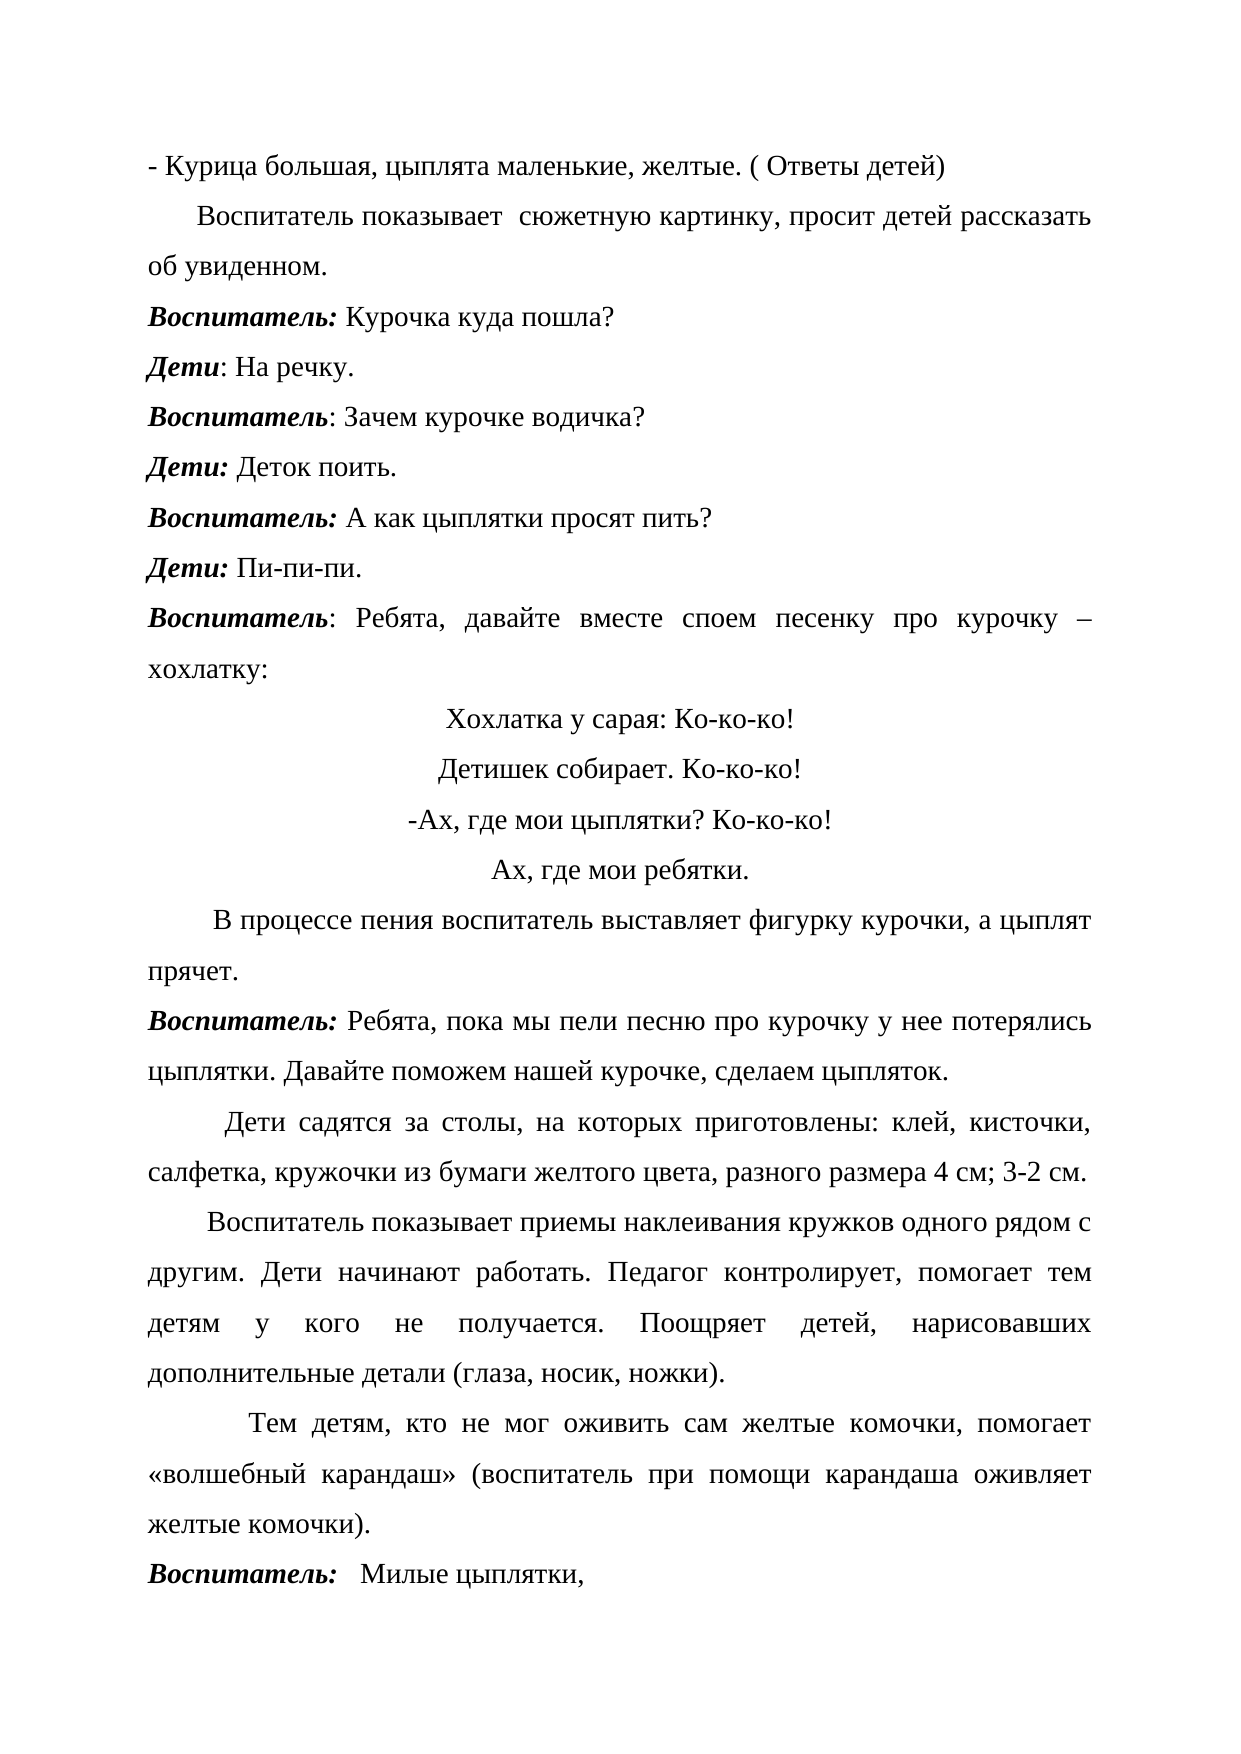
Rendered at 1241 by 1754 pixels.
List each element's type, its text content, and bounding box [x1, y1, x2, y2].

text Дети: Деток поить. [148, 449, 1092, 483]
text Воспитатель: Зачем курочке водичка? [148, 399, 1092, 433]
text -Ах, где мои цыплятки? Ко-ко-ко! [148, 802, 1092, 835]
text Воспитатель: Ребята, пока мы пели песню про курочку у нее потерялись цыплятки. Давайте поможем нашей курочке, сделаем цыпляток. [148, 1003, 1092, 1087]
text - Курица большая, цыплята маленькие, желтые. ( Ответы детей) [148, 148, 1092, 181]
text Тем детям, кто не мог оживить сам желтые комочки, помогает «волшебный карандаш» (воспитатель при помощи карандаша оживляет желтые комочки). [148, 1406, 1092, 1540]
text Воспитатель: Милые цыплятки, [148, 1556, 1092, 1590]
text Воспитатель: Ребята, давайте вместе споем песенку про курочку – хохлатку: [148, 601, 1092, 684]
text Детишек собирает. Ко-ко-ко! [148, 751, 1092, 785]
text В процессе пения воспитатель выставляет фигурку курочки, а цыплят прячет. [148, 902, 1092, 986]
text Воспитатель: Курочка куда пошла? [148, 299, 1092, 332]
text Воспитатель: А как цыплятки просят пить? [148, 500, 1092, 533]
text Дети садятся за столы, на которых приготовлены: клей, кисточки, салфетка, кружочки из бумаги желтого цвета, разного размера 4 см; 3-2 см. [148, 1104, 1092, 1187]
text Воспитатель показывает приемы наклеивания кружков одного рядом с другим. Дети начинают работать. Педагог контролирует, помогает тем детям у кого не получается. Поощряет детей, нарисовавших дополнительные детали (глаза, носик, ножки). [148, 1204, 1092, 1389]
text Воспитатель показывает сюжетную картинку, просит детей рассказать об увиденном. [148, 198, 1092, 282]
text Дети: Пи-пи-пи. [148, 550, 1092, 584]
text Ах, где мои ребятки. [148, 852, 1092, 886]
text Дети: На речку. [148, 349, 1092, 382]
text Хохлатка у сарая: Ко-ко-ко! [148, 701, 1092, 735]
